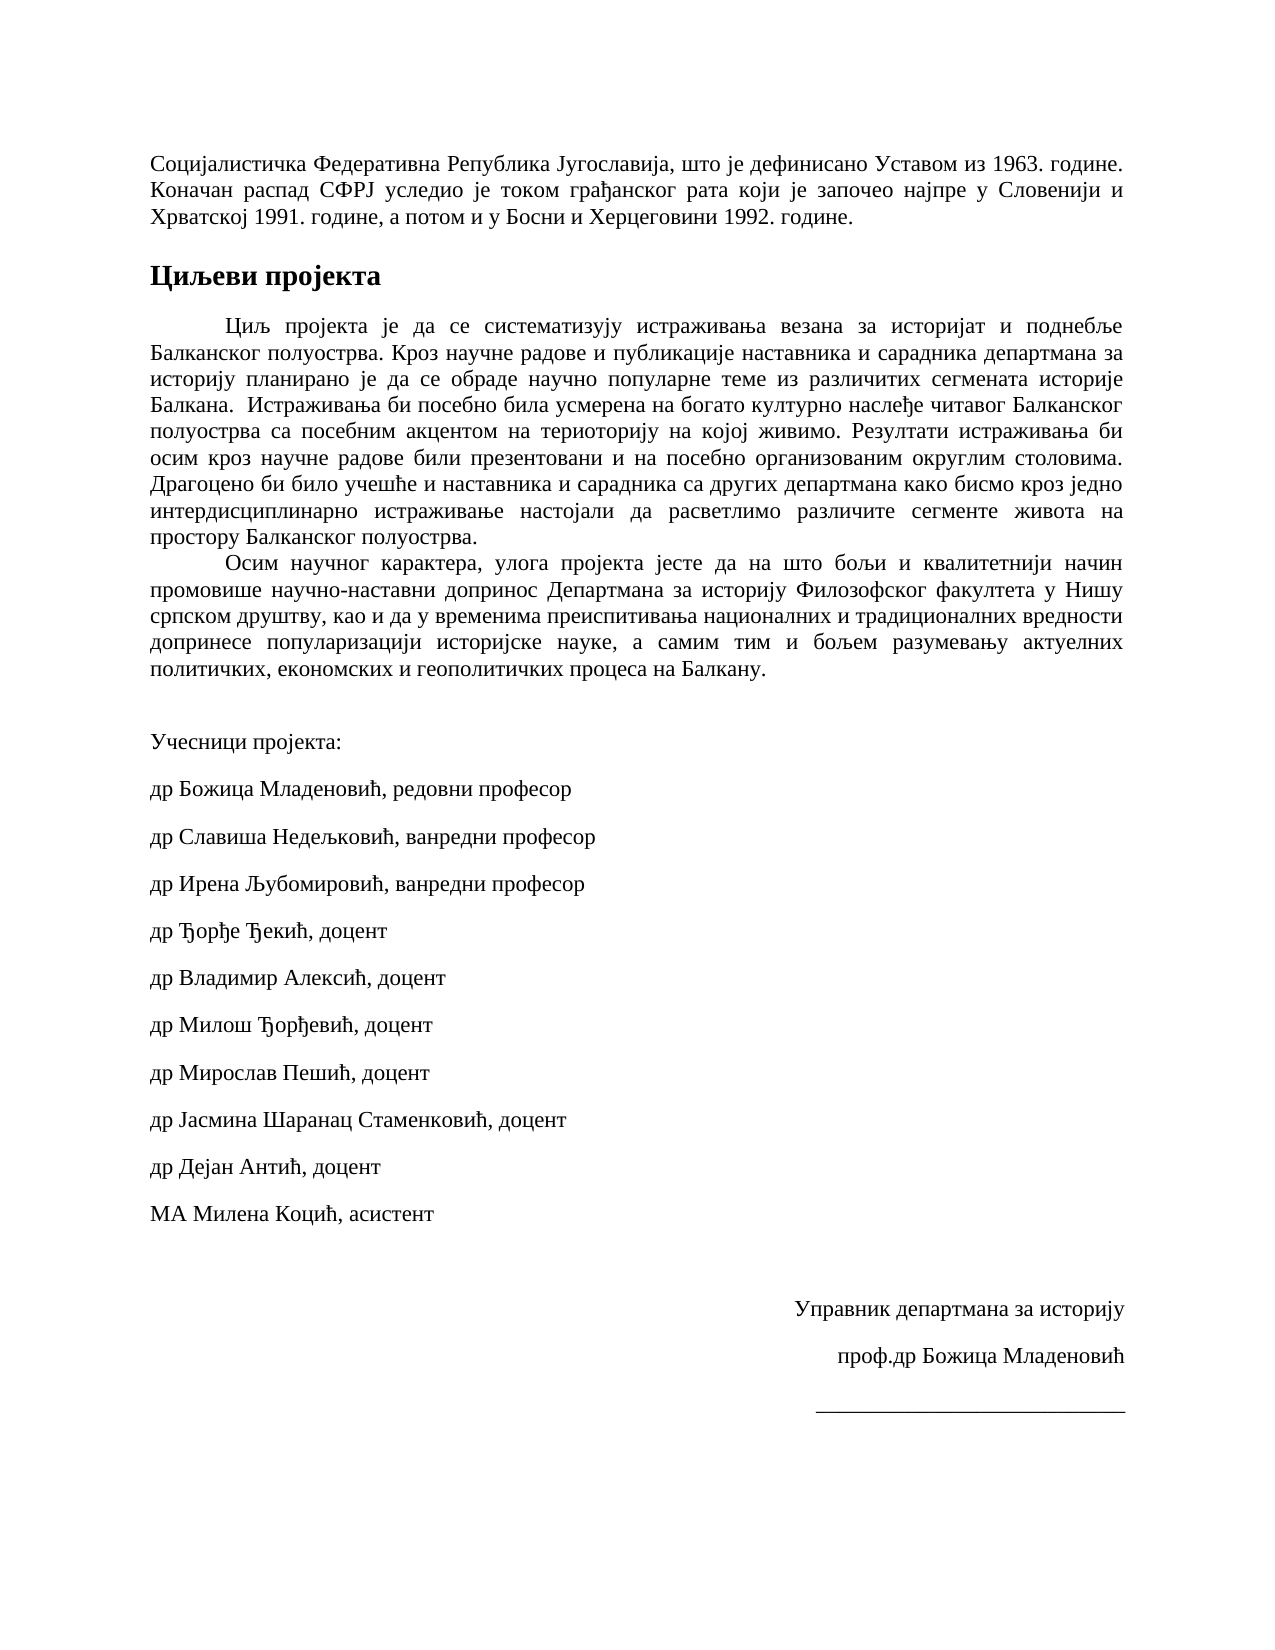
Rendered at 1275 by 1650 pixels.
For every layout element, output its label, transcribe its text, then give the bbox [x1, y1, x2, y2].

text др Славиша Недељковић, ванредни професор [150, 823, 1125, 849]
text др Владимир Алексић, доцент [150, 964, 1125, 991]
text Циљ пројекта је да се систематизују истраживања везана за историјат и поднебље Балканског полуострва. Кроз научне радове и публикације наставника и сарадника департмана за историју планирано је да се обраде научно популарне теме из различитих сегмената историје Балкана. Истраживања би посебно била усмерена на богато културно наслеђе читавог Балканског полуострва са посебним акцентом на териоторију на којој живимо. Резултати истраживања би осим кроз научне радове били презентовани и на посебно организованим округлим столовима. Драгоцено би било учешће и наставника и сарадника са других департмана како бисмо кроз једно интердисциплинарно истраживање настојали да расветлимо различите сегменте живота на простору Балканског полуострва. [150, 312, 1125, 549]
text Осим научног карактера, улога пројекта јесте да на што бољи и квалитетнији начин промовише научно-наставни допринос Департмана за историју Филозофског факултета у Нишу српском друштву, као и да у временима преиспитивања националних и традиционалних вредности допринесе популаризацији историјске науке, а самим тим и бољем разумевању актуелних политичких, економских и геополитичких процеса на Балкану. [150, 549, 1125, 681]
text Учесници пројекта: [150, 728, 1125, 755]
text др Божица Младеновић, редовни професор [150, 776, 1125, 802]
text Циљеви пројекта [150, 258, 1125, 291]
text ___________________________ [150, 1389, 1125, 1415]
text др Мирослав Пешић, доцент [150, 1059, 1125, 1085]
text проф.др Божица Младеновић [150, 1342, 1125, 1368]
text МА Милена Коцић, асистент [150, 1200, 1125, 1227]
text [150, 150, 1125, 229]
text др Ирена Љубомировић, ванредни професор [150, 870, 1125, 896]
text др Ђорђе Ђекић, доцент [150, 917, 1125, 943]
text Управник департмана за историју [150, 1294, 1125, 1321]
text др Дејан Антић, доцент [150, 1153, 1125, 1179]
text др Јасмина Шаранац Стаменковић, доцент [150, 1106, 1125, 1132]
text др Милош Ђорђевић, доцент [150, 1011, 1125, 1038]
